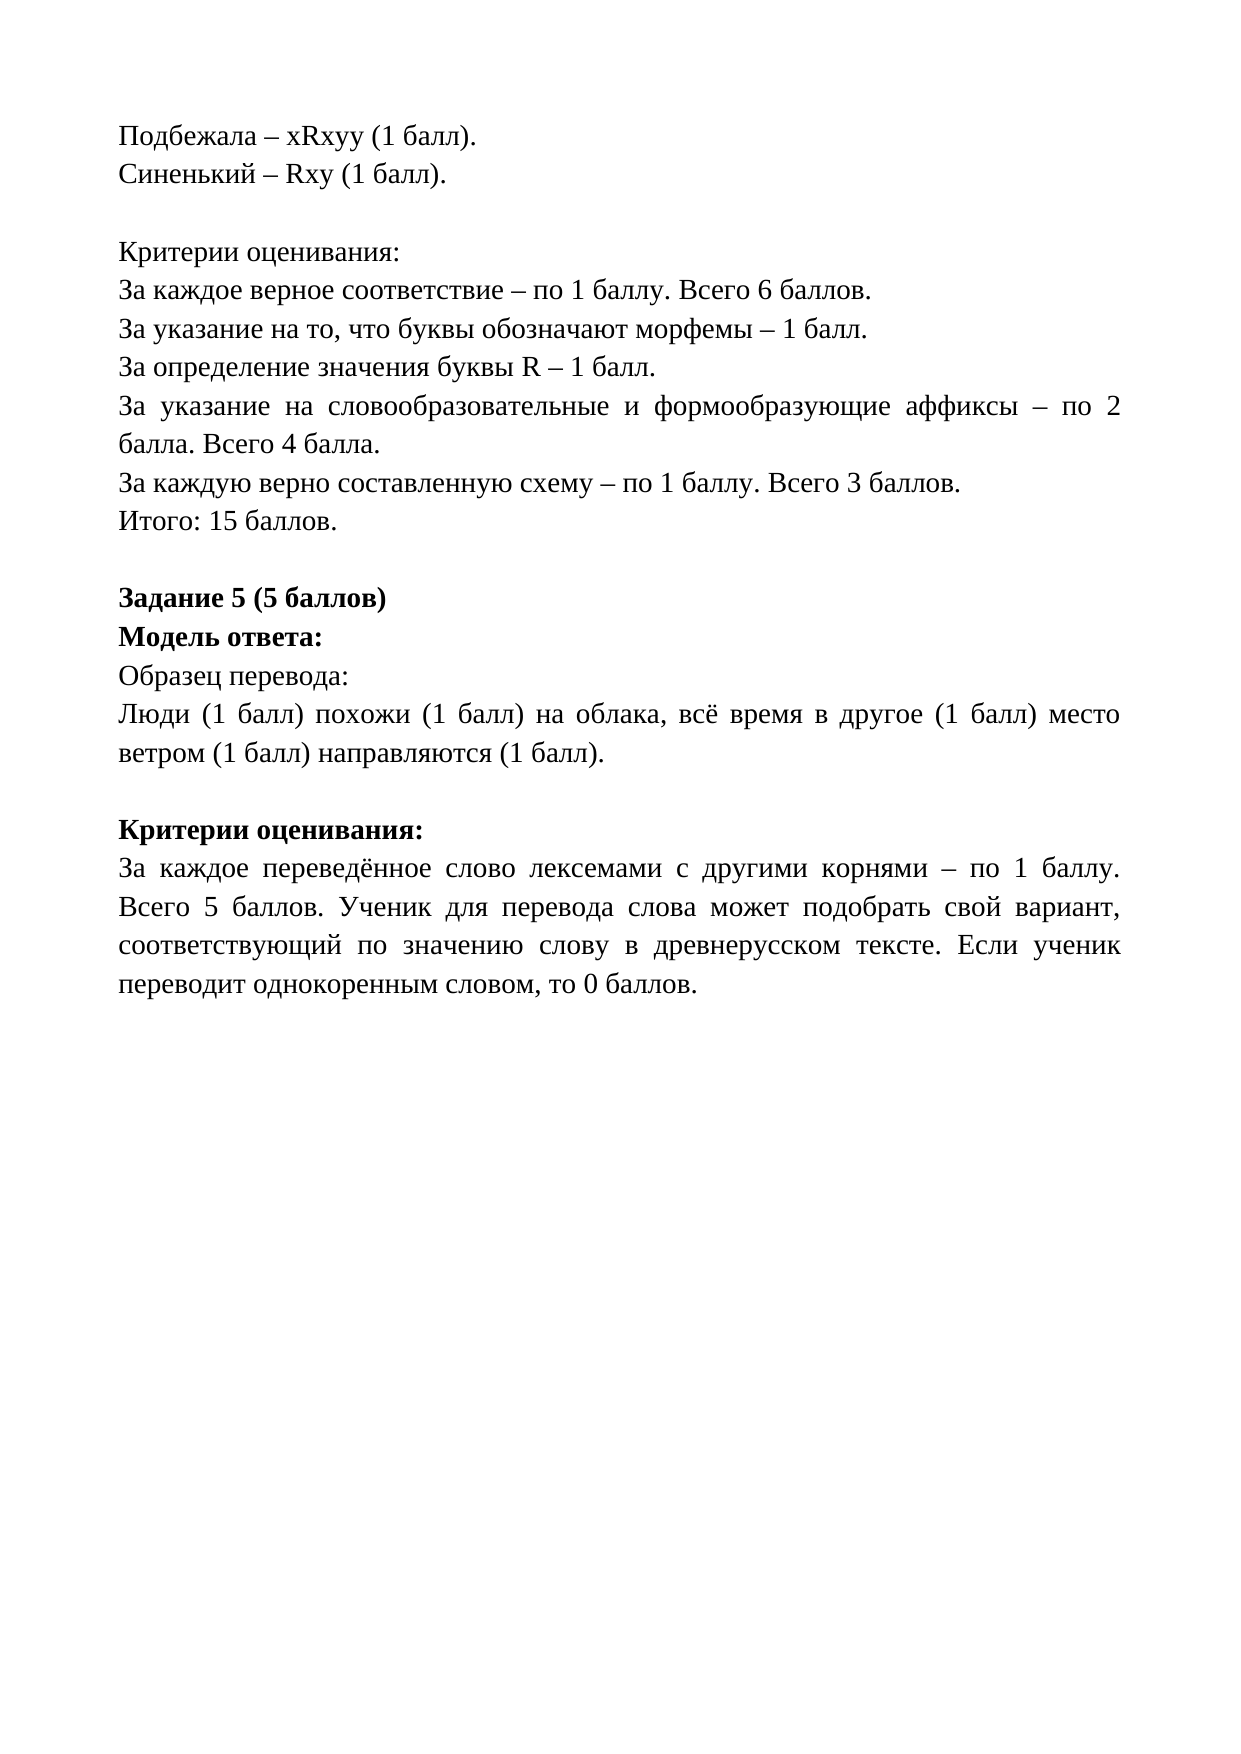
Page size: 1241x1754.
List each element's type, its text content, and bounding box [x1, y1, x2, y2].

text Модель ответа: [118, 619, 1122, 653]
text Образец перевода: [118, 658, 1122, 691]
text За указание на то, что буквы обозначают морфемы – 1 балл. [118, 311, 1122, 344]
text Итого: 15 баллов. [118, 503, 1122, 537]
text Люди (1 балл) похожи (1 балл) на облака, всё время в другое (1 балл) место ветром (1 балл) направляются (1 балл). [118, 696, 1122, 768]
text Задание 5 (5 баллов) [118, 581, 1122, 614]
text За каждое верное соответствие – по 1 баллу. Всего 6 баллов. [118, 272, 1122, 306]
text За указание на словообразовательные и формообразующие аффиксы – по 2 балла. Всего 4 балла. [118, 388, 1122, 460]
text За каждое переведённое слово лексемами с другими корнями – по 1 баллу. Всего 5 баллов. Ученик для перевода слова может подобрать свой вариант, соответствующий по значению слову в древнерусском тексте. Если ученик переводит однокоренным словом, то 0 баллов. [118, 850, 1122, 999]
text Критерии оценивания: [118, 812, 1122, 845]
text За каждую верно составленную схему – по 1 баллу. Всего 3 баллов. [118, 465, 1122, 498]
text Подбежала – xRxyy (1 балл). [118, 118, 1122, 152]
text За определение значения буквы R – 1 балл. [118, 349, 1122, 383]
text Синенький – Rxy (1 балл). [118, 157, 1122, 190]
text Критерии оценивания: [118, 234, 1122, 267]
